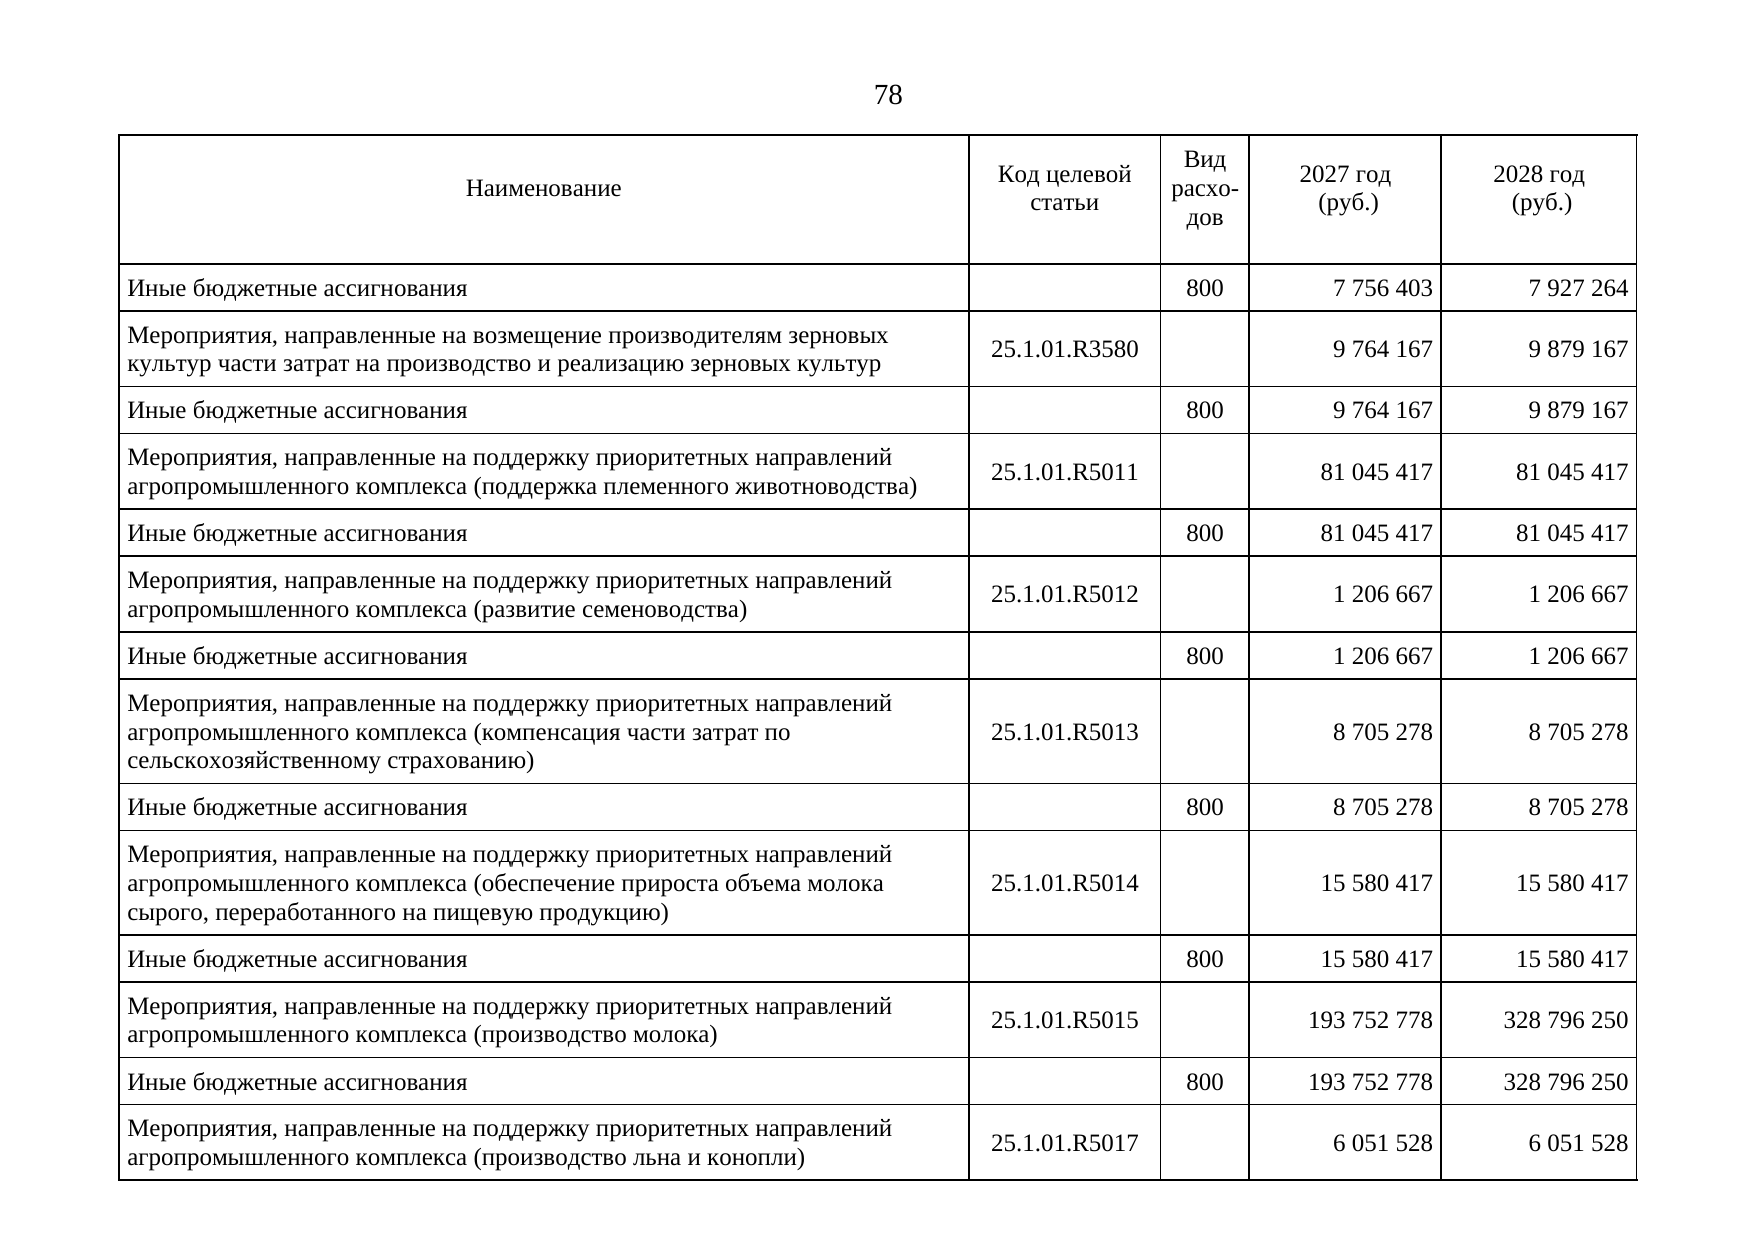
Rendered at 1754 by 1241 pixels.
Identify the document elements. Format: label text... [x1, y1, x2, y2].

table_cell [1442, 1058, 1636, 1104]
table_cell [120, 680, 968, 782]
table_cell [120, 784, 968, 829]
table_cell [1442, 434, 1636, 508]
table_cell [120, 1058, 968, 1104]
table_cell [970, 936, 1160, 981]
table_header 2028 год (руб.) [1442, 136, 1636, 263]
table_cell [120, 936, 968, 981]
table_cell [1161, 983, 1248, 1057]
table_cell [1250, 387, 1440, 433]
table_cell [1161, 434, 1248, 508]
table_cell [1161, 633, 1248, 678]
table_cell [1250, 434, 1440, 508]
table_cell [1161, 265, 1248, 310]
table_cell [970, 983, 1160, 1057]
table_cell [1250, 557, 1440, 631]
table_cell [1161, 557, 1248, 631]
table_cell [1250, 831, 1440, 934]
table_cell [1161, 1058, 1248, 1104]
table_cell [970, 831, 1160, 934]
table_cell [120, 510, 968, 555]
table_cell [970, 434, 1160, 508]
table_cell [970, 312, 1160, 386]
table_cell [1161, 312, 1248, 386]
table_header Наименование [120, 136, 968, 263]
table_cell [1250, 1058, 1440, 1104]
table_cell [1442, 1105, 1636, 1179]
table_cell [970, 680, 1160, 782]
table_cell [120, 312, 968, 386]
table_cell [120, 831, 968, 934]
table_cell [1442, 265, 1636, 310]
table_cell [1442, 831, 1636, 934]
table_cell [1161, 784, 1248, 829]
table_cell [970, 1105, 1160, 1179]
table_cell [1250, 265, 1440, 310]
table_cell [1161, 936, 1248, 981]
table_header Вид расхо- дов [1161, 136, 1248, 263]
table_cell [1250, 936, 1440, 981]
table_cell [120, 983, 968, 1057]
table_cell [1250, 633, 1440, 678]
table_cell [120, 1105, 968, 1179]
table_header Код целевой статьи [970, 136, 1160, 263]
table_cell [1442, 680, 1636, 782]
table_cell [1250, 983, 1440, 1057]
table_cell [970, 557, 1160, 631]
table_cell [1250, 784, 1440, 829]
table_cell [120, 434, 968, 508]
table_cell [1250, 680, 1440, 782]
table_header 2027 год (руб.) [1250, 136, 1440, 263]
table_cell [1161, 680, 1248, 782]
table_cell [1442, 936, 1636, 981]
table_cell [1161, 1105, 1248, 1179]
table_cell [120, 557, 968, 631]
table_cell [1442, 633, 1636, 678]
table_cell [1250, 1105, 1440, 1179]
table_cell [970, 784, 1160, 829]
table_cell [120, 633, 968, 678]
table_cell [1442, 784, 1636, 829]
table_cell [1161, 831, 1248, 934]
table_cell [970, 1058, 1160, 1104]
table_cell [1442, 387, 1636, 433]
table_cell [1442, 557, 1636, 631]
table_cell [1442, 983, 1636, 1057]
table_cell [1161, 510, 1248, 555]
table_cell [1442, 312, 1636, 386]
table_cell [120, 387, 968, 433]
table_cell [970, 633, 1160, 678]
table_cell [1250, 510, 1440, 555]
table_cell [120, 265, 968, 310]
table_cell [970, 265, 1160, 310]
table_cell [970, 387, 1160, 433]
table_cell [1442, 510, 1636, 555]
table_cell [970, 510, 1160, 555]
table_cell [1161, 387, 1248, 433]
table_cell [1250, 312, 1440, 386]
